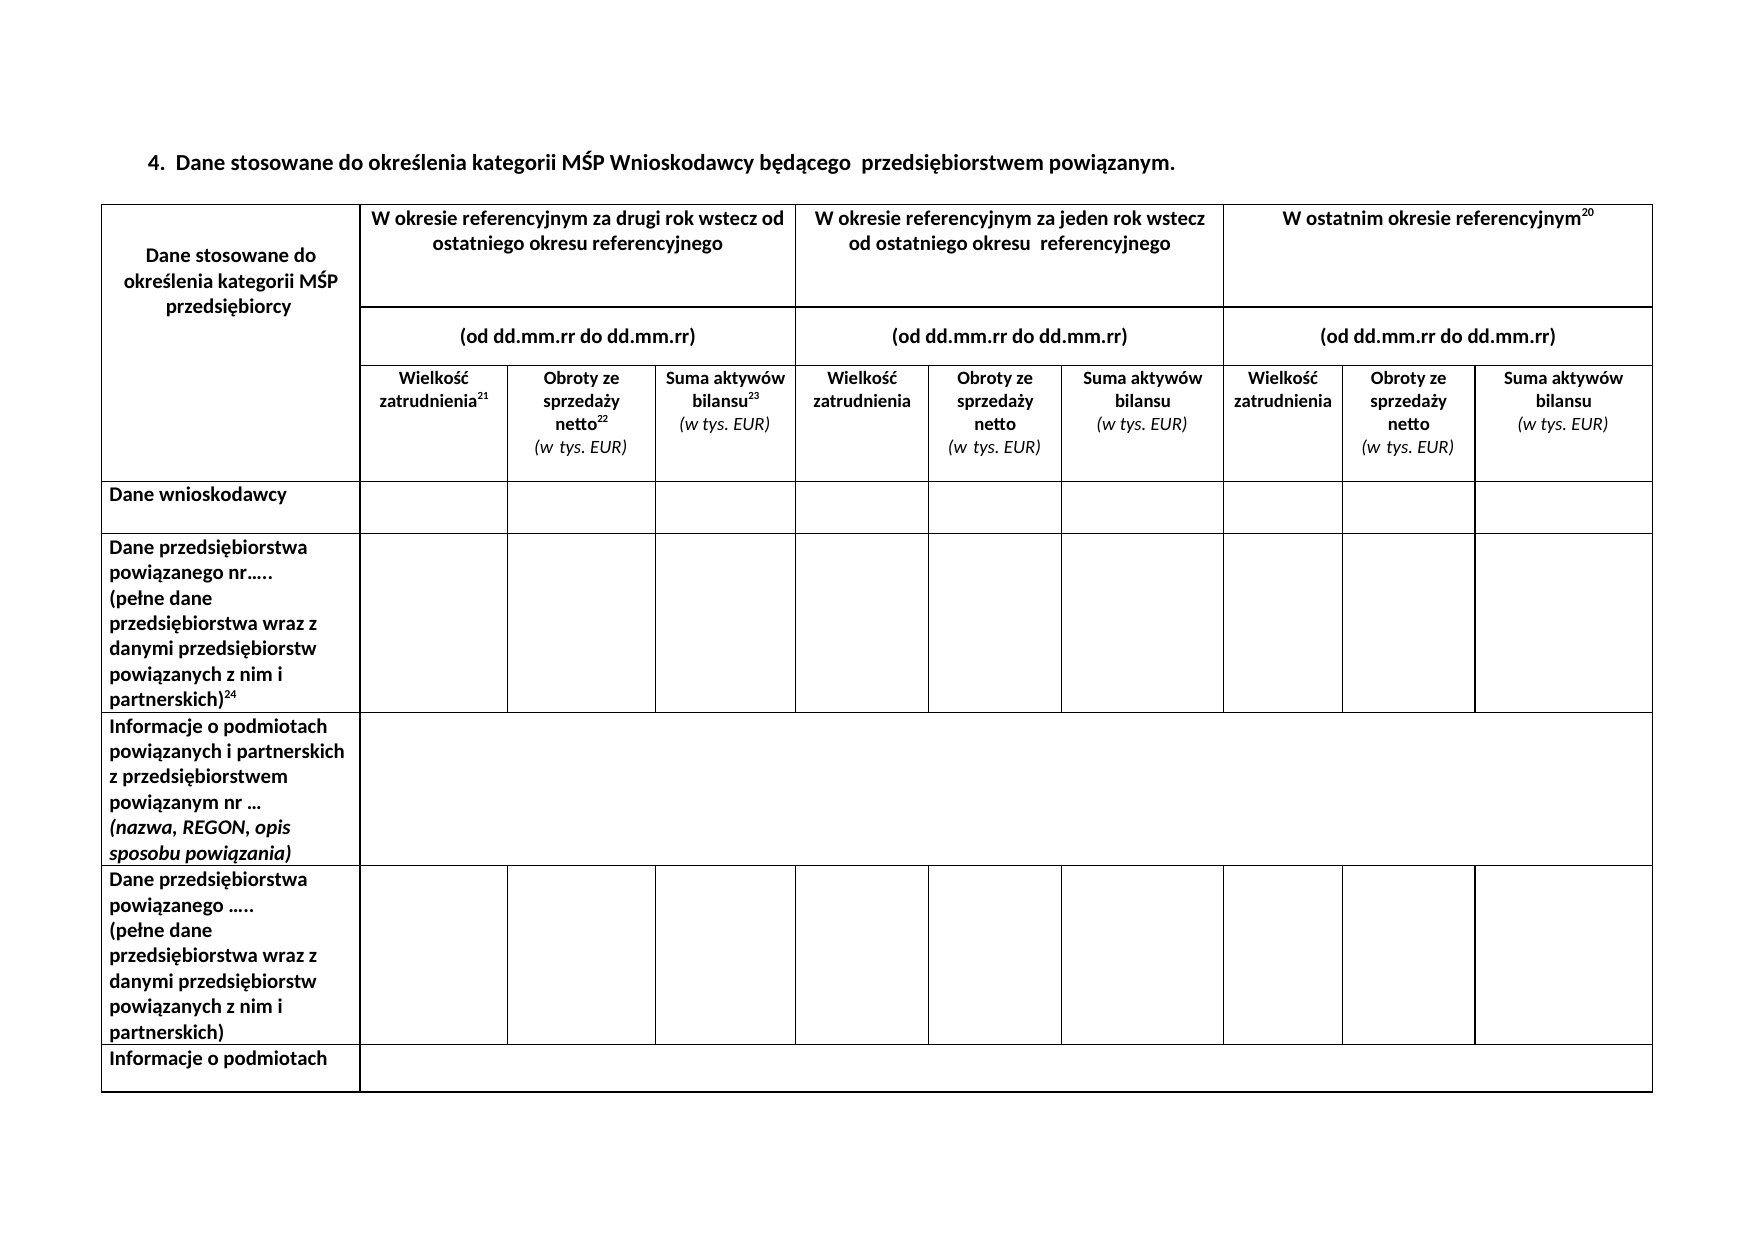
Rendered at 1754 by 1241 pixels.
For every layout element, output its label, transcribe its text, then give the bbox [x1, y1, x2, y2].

table_cell Dane wnioskodawcy [102, 482, 359, 533]
table_cell Wielkość zatrudnienia [796, 366, 928, 481]
table_cell [1476, 866, 1652, 1044]
table_cell [1224, 534, 1342, 712]
table_cell Wielkość zatrudnienia [361, 366, 507, 481]
table_cell (od dd.mm.rr do dd.mm.rr) [361, 308, 795, 365]
table_cell Suma aktywów bilansu (w tys. EUR) [656, 366, 795, 481]
table_cell [796, 534, 928, 712]
table_cell Suma aktywów bilansu (w tys. EUR) [1476, 366, 1652, 481]
table_cell [1062, 482, 1223, 533]
table_cell (od dd.mm.rr do dd.mm.rr) [1224, 308, 1652, 365]
table_cell Obroty ze sprzedaży netto (w tys. EUR) [508, 366, 655, 481]
table_header W okresie referencyjnym za drugi rok wstecz od ostatniego okresu referencyjnego [361, 205, 795, 306]
table_cell [361, 534, 507, 712]
table_cell Dane przedsiębiorstwa powiązanego ….. (pełne dane przedsiębiorstwa wraz z danymi przedsiębiorstw powiązanych z nim i partnerskich) [102, 866, 359, 1044]
table_cell [1224, 866, 1342, 1044]
table_cell [1476, 534, 1652, 712]
table_cell (od dd.mm.rr do dd.mm.rr) [796, 308, 1223, 365]
table_cell [929, 482, 1061, 533]
table_cell Suma aktywów bilansu (w tys. EUR) [1062, 366, 1223, 481]
text 4. Dane stosowane do określenia kategorii MŚP Wnioskodawcy będącego przedsiębiorstwem powiązanym. [148, 148, 1606, 176]
table_cell [361, 1045, 1652, 1091]
table_cell [1343, 866, 1474, 1044]
table_cell [1476, 482, 1652, 533]
table_cell Obroty ze sprzedaży netto (w tys. EUR) [1343, 366, 1474, 481]
table_cell [656, 482, 795, 533]
table_header W ostatnim okresie referencyjnym [1224, 205, 1652, 306]
table_cell [508, 534, 655, 712]
table_header W okresie referencyjnym za jeden rok wstecz od ostatniego okresu referencyjnego [796, 205, 1223, 306]
table_cell [1343, 482, 1474, 533]
table_cell [1343, 534, 1474, 712]
table_cell [929, 534, 1061, 712]
table_cell Informacje o podmiotach powiązanych i partnerskich z przedsiębiorstwem powiązanym nr … (nazwa, REGON, opis sposobu powiązania) [102, 713, 359, 865]
table_cell [656, 534, 795, 712]
table_cell [796, 866, 928, 1044]
table_cell [1062, 534, 1223, 712]
table_cell Dane przedsiębiorstwa powiązanego nr….. (pełne dane przedsiębiorstwa wraz z danymi przedsiębiorstw powiązanych z nim i partnerskich) [102, 534, 359, 712]
table_cell [1062, 866, 1223, 1044]
table_cell [1224, 482, 1342, 533]
table_cell [361, 866, 507, 1044]
table_cell [361, 482, 507, 533]
table_cell [508, 866, 655, 1044]
table_cell [508, 482, 655, 533]
table_cell [656, 866, 795, 1044]
table_cell Wielkość zatrudnienia [1224, 366, 1342, 481]
table_cell [796, 482, 928, 533]
table_cell Obroty ze sprzedaży netto (w tys. EUR) [929, 366, 1061, 481]
table_header Dane stosowane do określenia kategorii MŚP przedsiębiorcy [102, 205, 359, 481]
table_cell [929, 866, 1061, 1044]
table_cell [102, 1045, 359, 1091]
table_cell [361, 713, 1652, 865]
